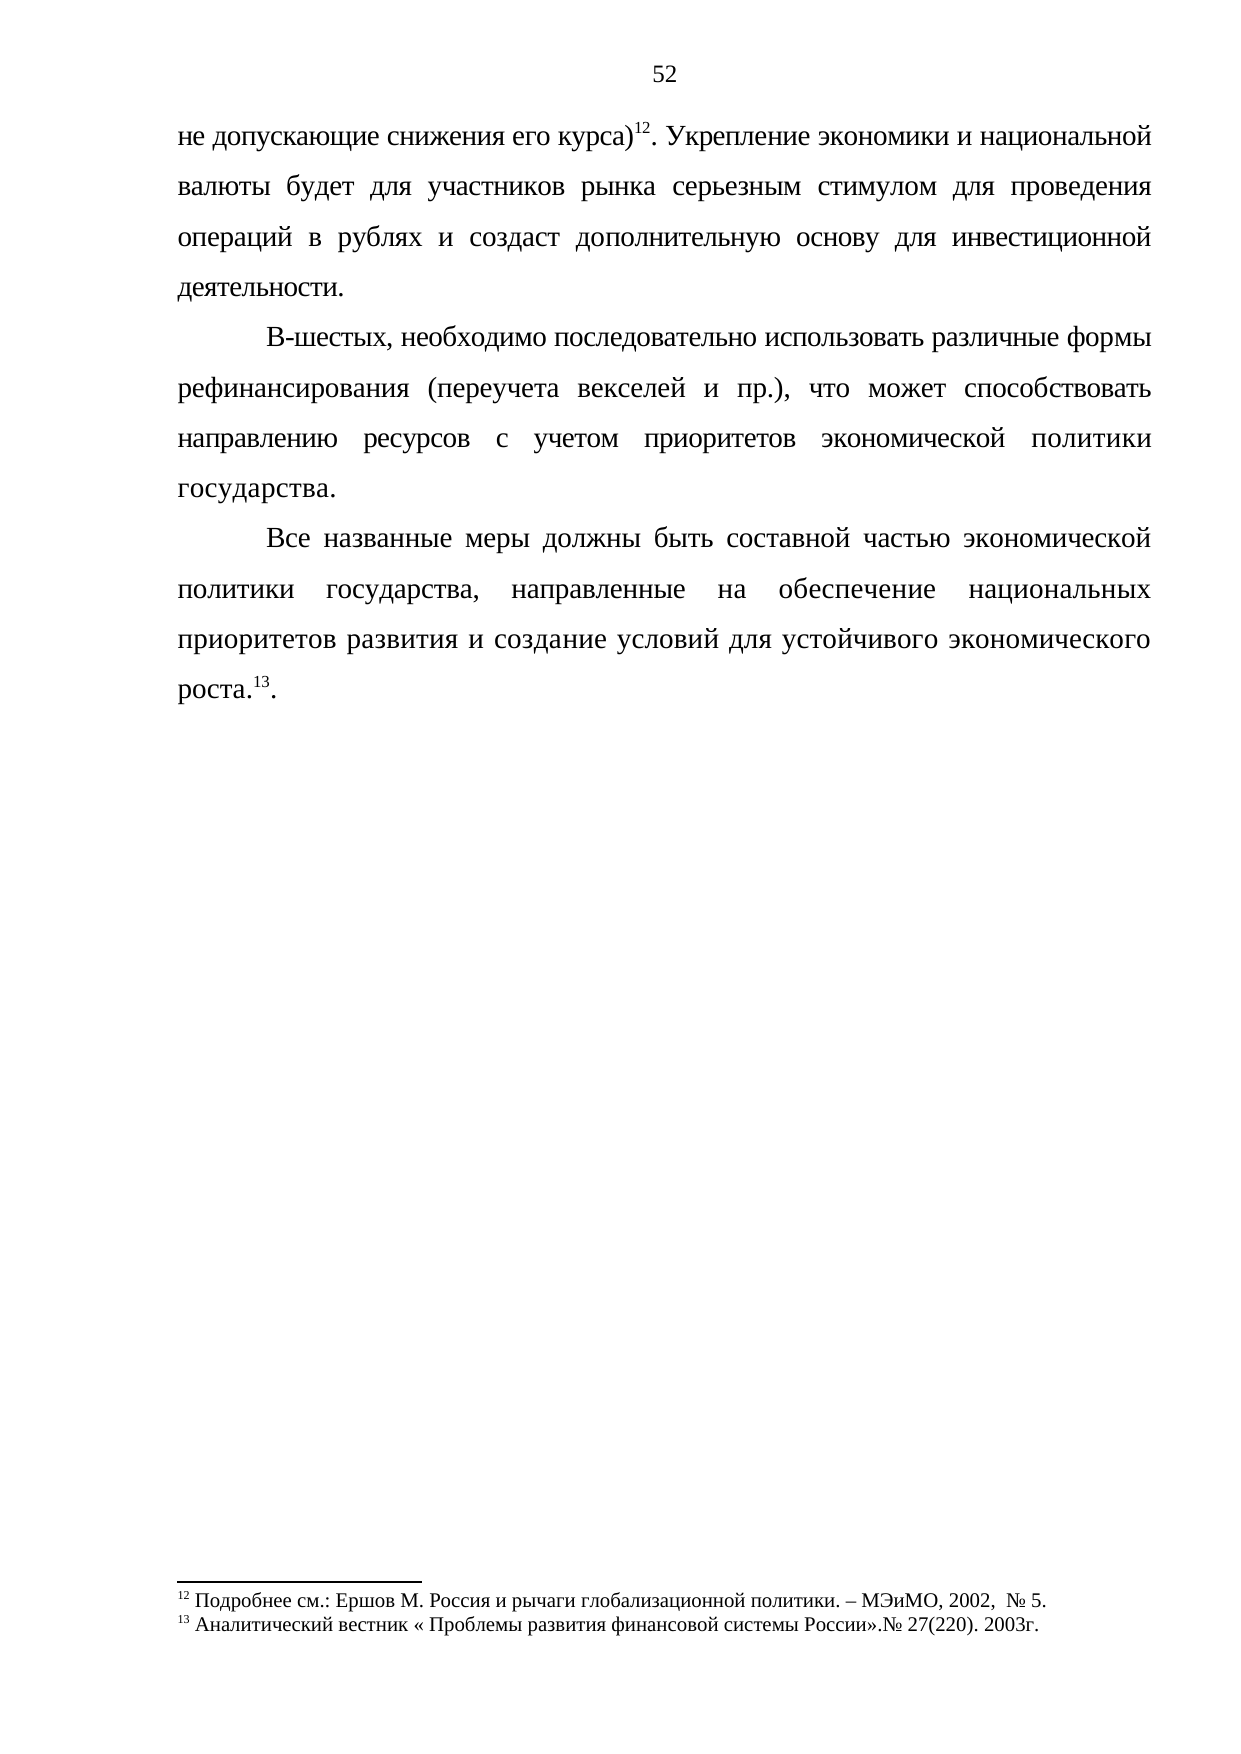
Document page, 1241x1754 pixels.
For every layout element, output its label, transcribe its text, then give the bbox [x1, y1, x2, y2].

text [177, 118, 1152, 303]
text Все названные меры должны быть составной частью экономической политики государства, направленные на обеспечение национальных приоритетов развития и создание условий для устойчивого экономического роста.. [177, 521, 1152, 705]
text В-шестых, необходимо последовательно использовать различные формы рефинансирования (переучета векселей и пр.), что может способствовать направлению ресурсов с учетом приоритетов экономической политики государства. [177, 319, 1152, 504]
